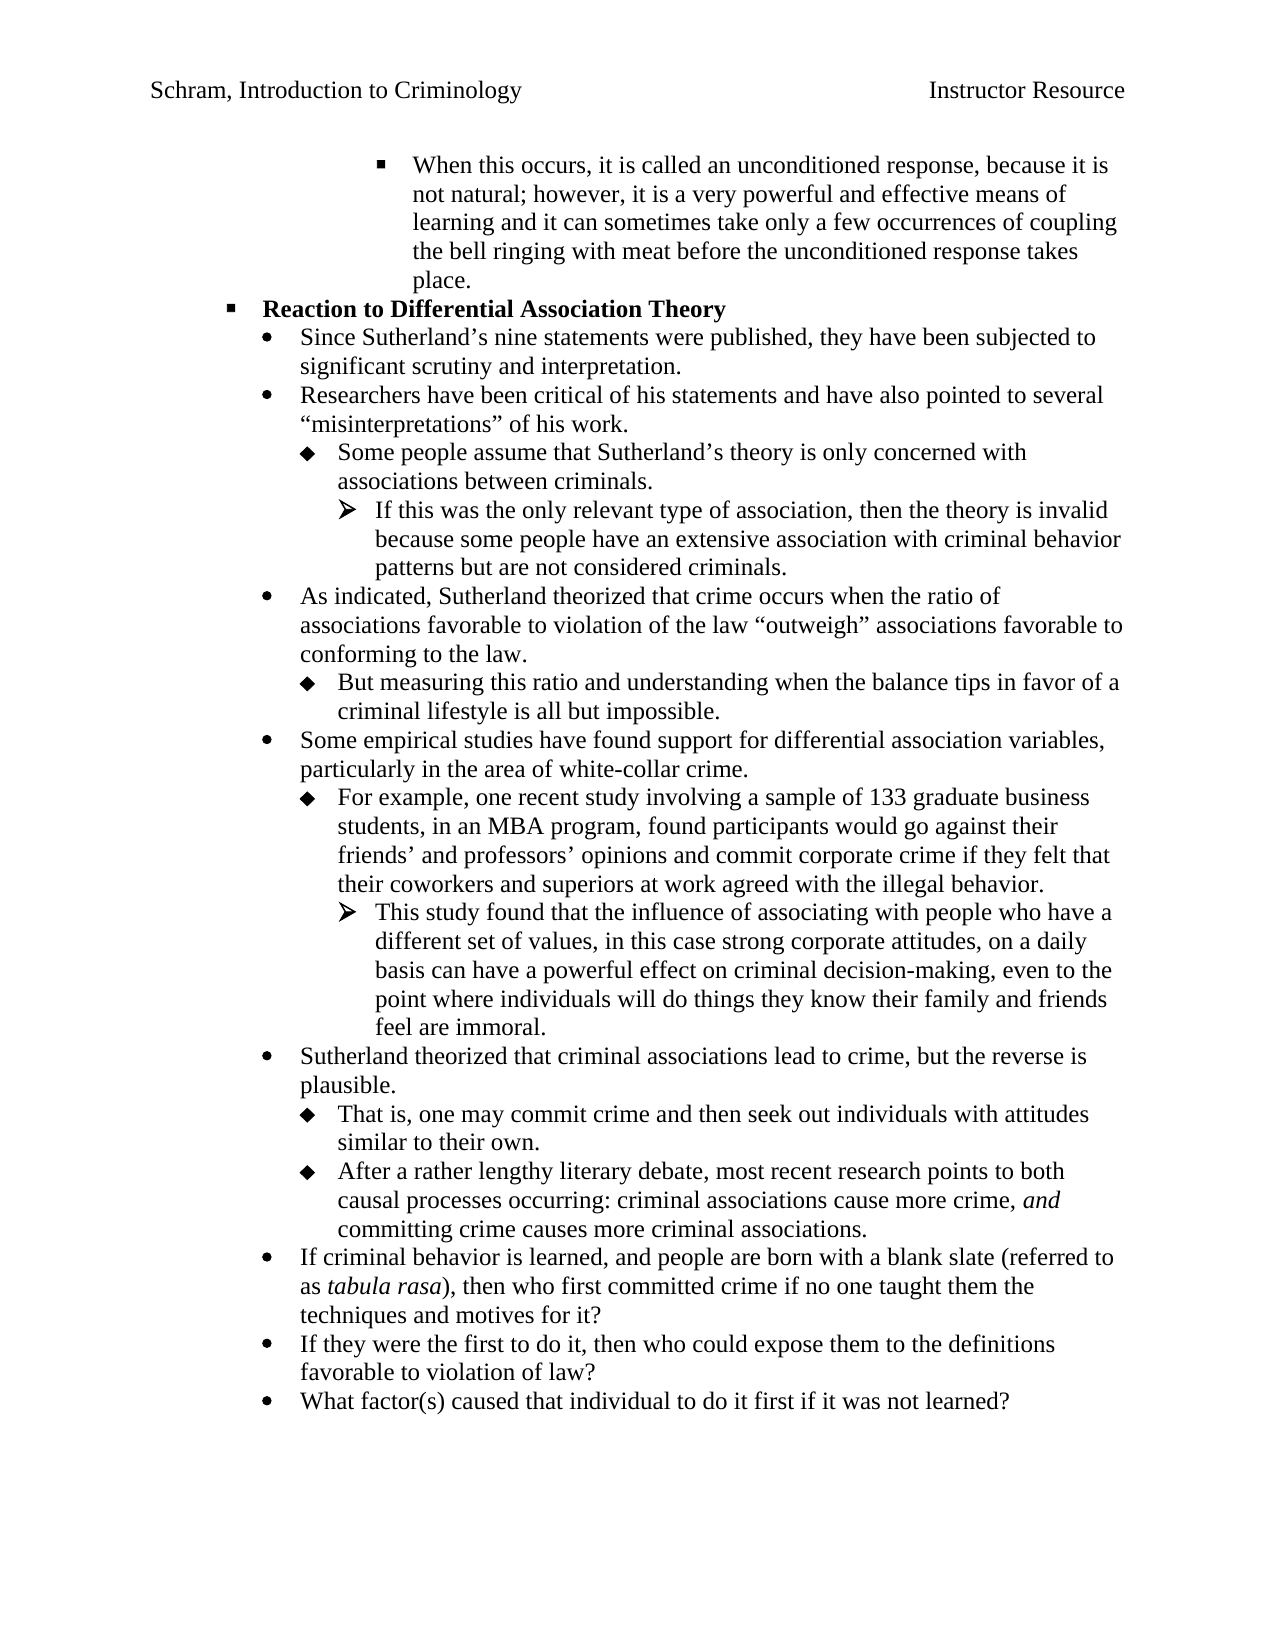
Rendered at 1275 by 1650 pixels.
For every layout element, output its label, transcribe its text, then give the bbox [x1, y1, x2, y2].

list As indicated, Sutherland theorized that crime occurs when the ratio of associations favorable to violation of the law “outweigh” associations favorable to conforming to the law. [262, 581, 1125, 667]
list Some empirical studies have found support for differential association variables, particularly in the area of white-collar crime. [262, 725, 1125, 782]
list If criminal behavior is learned, and people are born with a blank slate (referred to as tabula rasa), then who first committed crime if no one taught them the techniques and motives for it? [262, 1242, 1125, 1329]
list When this occurs, it is called an unconditioned response, because it is not natural; however, it is a very powerful and effective means of learning and it can sometimes take only a few occurrences of coupling the bell ringing with meat before the unconditioned response takes place. [375, 150, 1125, 294]
list Sutherland theorized that criminal associations lead to crime, but the reverse is plausible. [262, 1041, 1125, 1099]
list That is, one may commit crime and then seek out individuals with attitudes similar to their own. [300, 1099, 1125, 1156]
list If they were the first to do it, then who could expose them to the definitions favorable to violation of law? [262, 1329, 1125, 1386]
list Since Sutherland’s nine statements were published, they have been subjected to significant scrutiny and interpretation. [262, 322, 1125, 380]
list What factor(s) caused that individual to do it first if it was not learned? [262, 1386, 1125, 1415]
list Researchers have been critical of his statements and have also pointed to several “misinterpretations” of his work. [262, 380, 1125, 437]
list Some people assume that Sutherland’s theory is only concerned with associations between criminals. [300, 437, 1125, 495]
list But measuring this ratio and understanding when the balance tips in favor of a criminal lifestyle is all but impossible. [300, 667, 1125, 725]
list If this was the only relevant type of association, then the theory is invalid because some people have an extensive association with criminal behavior patterns but are not considered criminals. [337, 495, 1125, 581]
list Reaction to Differential Association Theory [225, 294, 1125, 322]
list This study found that the influence of associating with people who have a different set of values, in this case strong corporate attitudes, on a daily basis can have a powerful effect on criminal decision-making, even to the point where individuals will do things they know their family and friends feel are immoral. [337, 897, 1125, 1041]
list For example, one recent study involving a sample of 133 graduate business students, in an MBA program, found participants would go against their friends’ and professors’ opinions and commit corporate crime if they felt that their coworkers and superiors at work agreed with the illegal behavior. [300, 782, 1125, 897]
list After a rather lengthy literary debate, most recent research points to both causal processes occurring: criminal associations cause more crime, and committing crime causes more criminal associations. [300, 1156, 1125, 1242]
